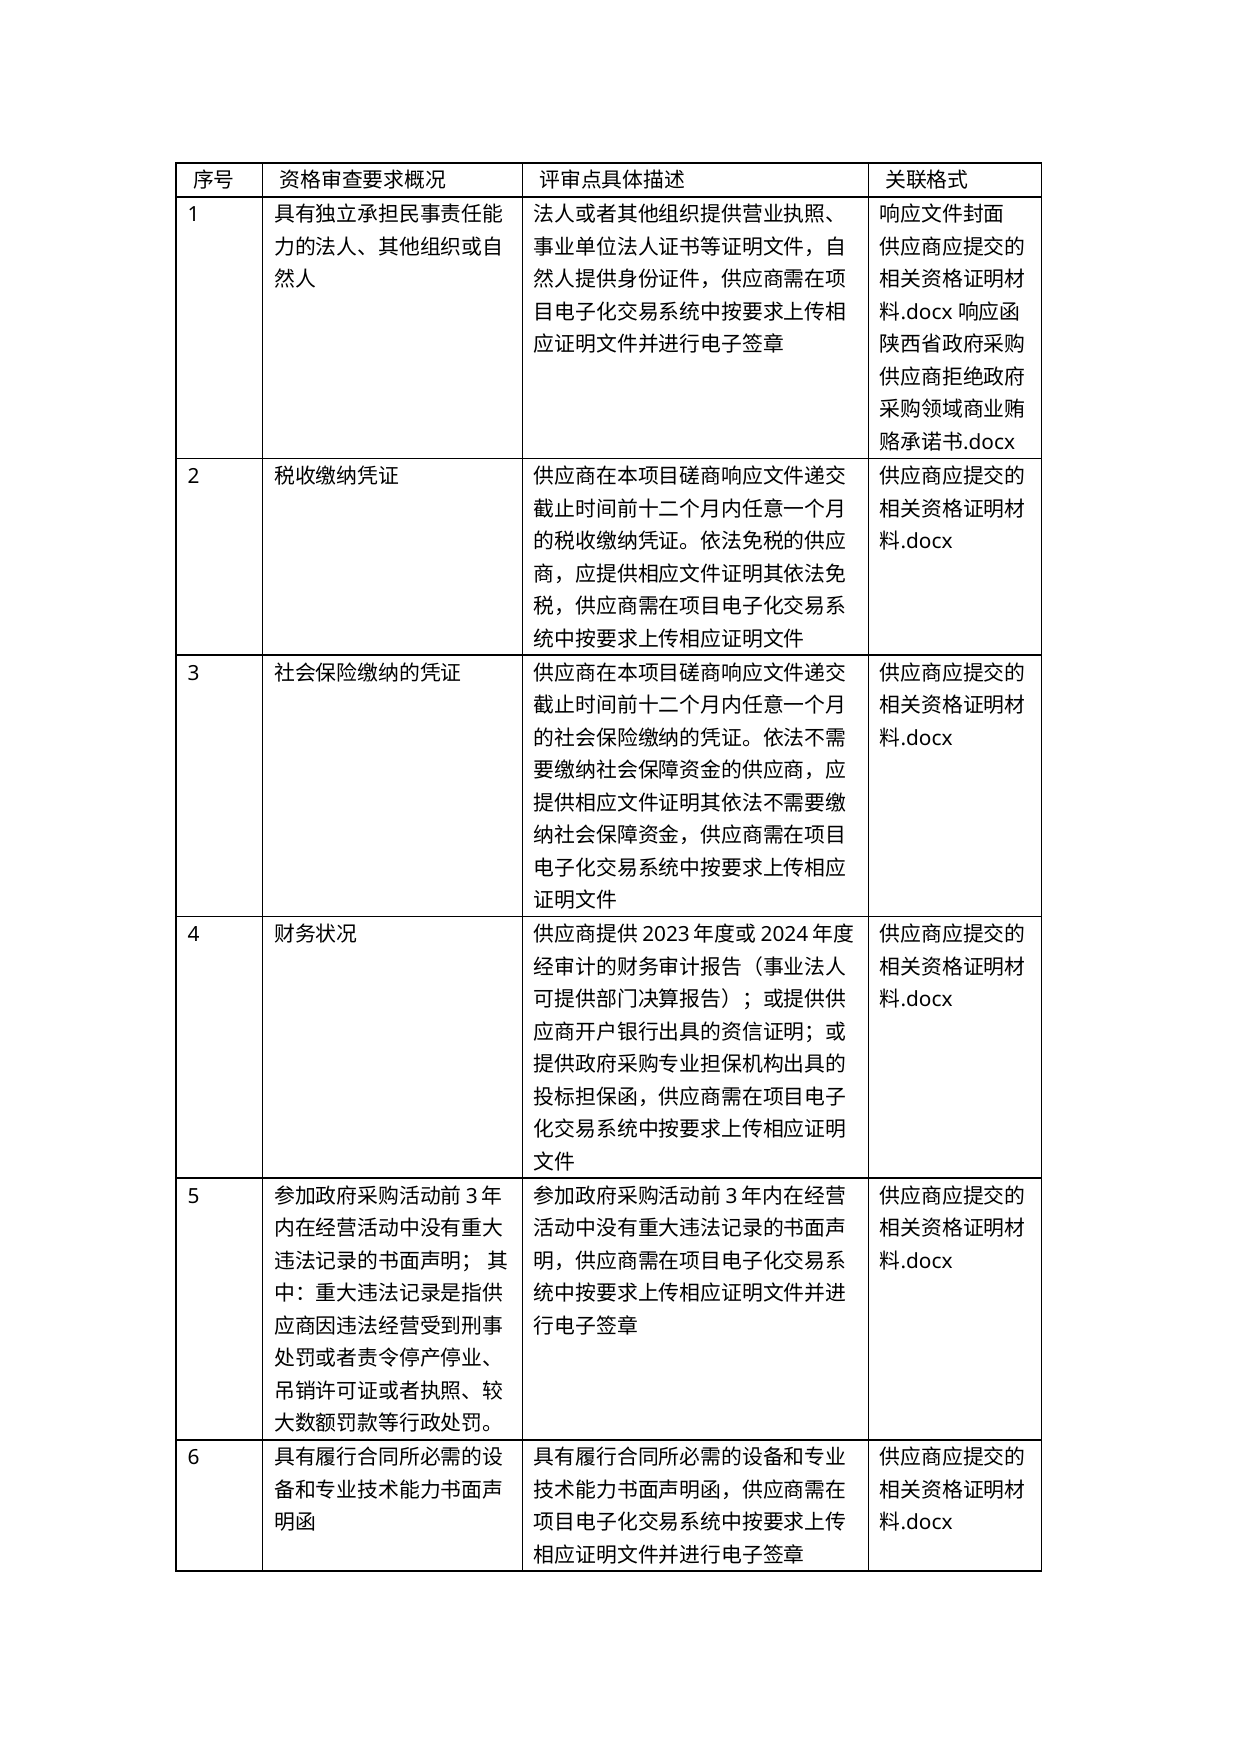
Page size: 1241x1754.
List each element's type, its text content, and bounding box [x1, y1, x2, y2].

table_cell 具有履行合同所必需的设备和专业技术能力书面声明函 [263, 1441, 522, 1570]
table_header 评审点具体描述 [523, 164, 868, 196]
table_header 序号 [177, 164, 262, 196]
table_cell 参加政府采购活动前3年内在经营活动中没有重大违法记录的书面声明，供应商需在项目电子化交易系统中按要求上传相应证明文件并进行电子签章 [523, 1179, 868, 1439]
table_cell 供应商在本项目磋商响应文件递交截止时间前十二个月内任意一个月的税收缴纳凭证。依法免税的供应商，应提供相应文件证明其依法免税，供应商需在项目电子化交易系统中按要求上传相应证明文件 [523, 459, 868, 654]
table_cell 响应文件封面 供应商应提交的相关资格证明材料.docx 响应函 陕西省政府采购供应商拒绝政府采购领域商业贿赂承诺书.docx [869, 198, 1041, 458]
table_cell 供应商应提交的相关资格证明材料.docx [869, 917, 1041, 1177]
table_cell 供应商提供2023年度或2024年度经审计的财务审计报告（事业法人可提供部门决算报告）；或提供供应商开户银行出具的资信证明；或提供政府采购专业担保机构出具的投标担保函，供应商需在项目电子化交易系统中按要求上传相应证明文件 [523, 917, 868, 1177]
table_cell 具有履行合同所必需的设备和专业技术能力书面声明函，供应商需在项目电子化交易系统中按要求上传相应证明文件并进行电子签章 [523, 1441, 868, 1570]
table_cell 法人或者其他组织提供营业执照、事业单位法人证书等证明文件，自然人提供身份证件，供应商需在项目电子化交易系统中按要求上传相应证明文件并进行电子签章 [523, 198, 868, 458]
table_cell 供应商在本项目磋商响应文件递交截止时间前十二个月内任意一个月的社会保险缴纳的凭证。依法不需要缴纳社会保障资金的供应商，应提供相应文件证明其依法不需要缴纳社会保障资金，供应商需在项目电子化交易系统中按要求上传相应证明文件 [523, 656, 868, 916]
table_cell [869, 1441, 1041, 1570]
table_cell 参加政府采购活动前3年内在经营活动中没有重大违法记录的书面声明； 其中：重大违法记录是指供应商因违法经营受到刑事处罚或者责令停产停业、吊销许可证或者执照、较大数额罚款等行政处罚。 [263, 1179, 522, 1439]
table_cell 5 [177, 1179, 262, 1439]
table_cell 2 [177, 459, 262, 654]
table_header 资格审查要求概况 [263, 164, 522, 196]
table_cell 4 [177, 917, 262, 1177]
table_header 关联格式 [869, 164, 1041, 196]
table_cell 3 [177, 656, 262, 916]
table_cell 社会保险缴纳的凭证 [263, 656, 522, 916]
table_cell 供应商应提交的相关资格证明材料.docx [869, 459, 1041, 654]
table_cell 供应商应提交的相关资格证明材料.docx [869, 656, 1041, 916]
table_cell 6 [177, 1441, 262, 1570]
table_cell 1 [177, 198, 262, 458]
table_cell 税收缴纳凭证 [263, 459, 522, 654]
table_cell 具有独立承担民事责任能力的法人、其他组织或自然人 [263, 198, 522, 458]
table_cell 财务状况 [263, 917, 522, 1177]
table_cell 供应商应提交的相关资格证明材料.docx [869, 1179, 1041, 1439]
